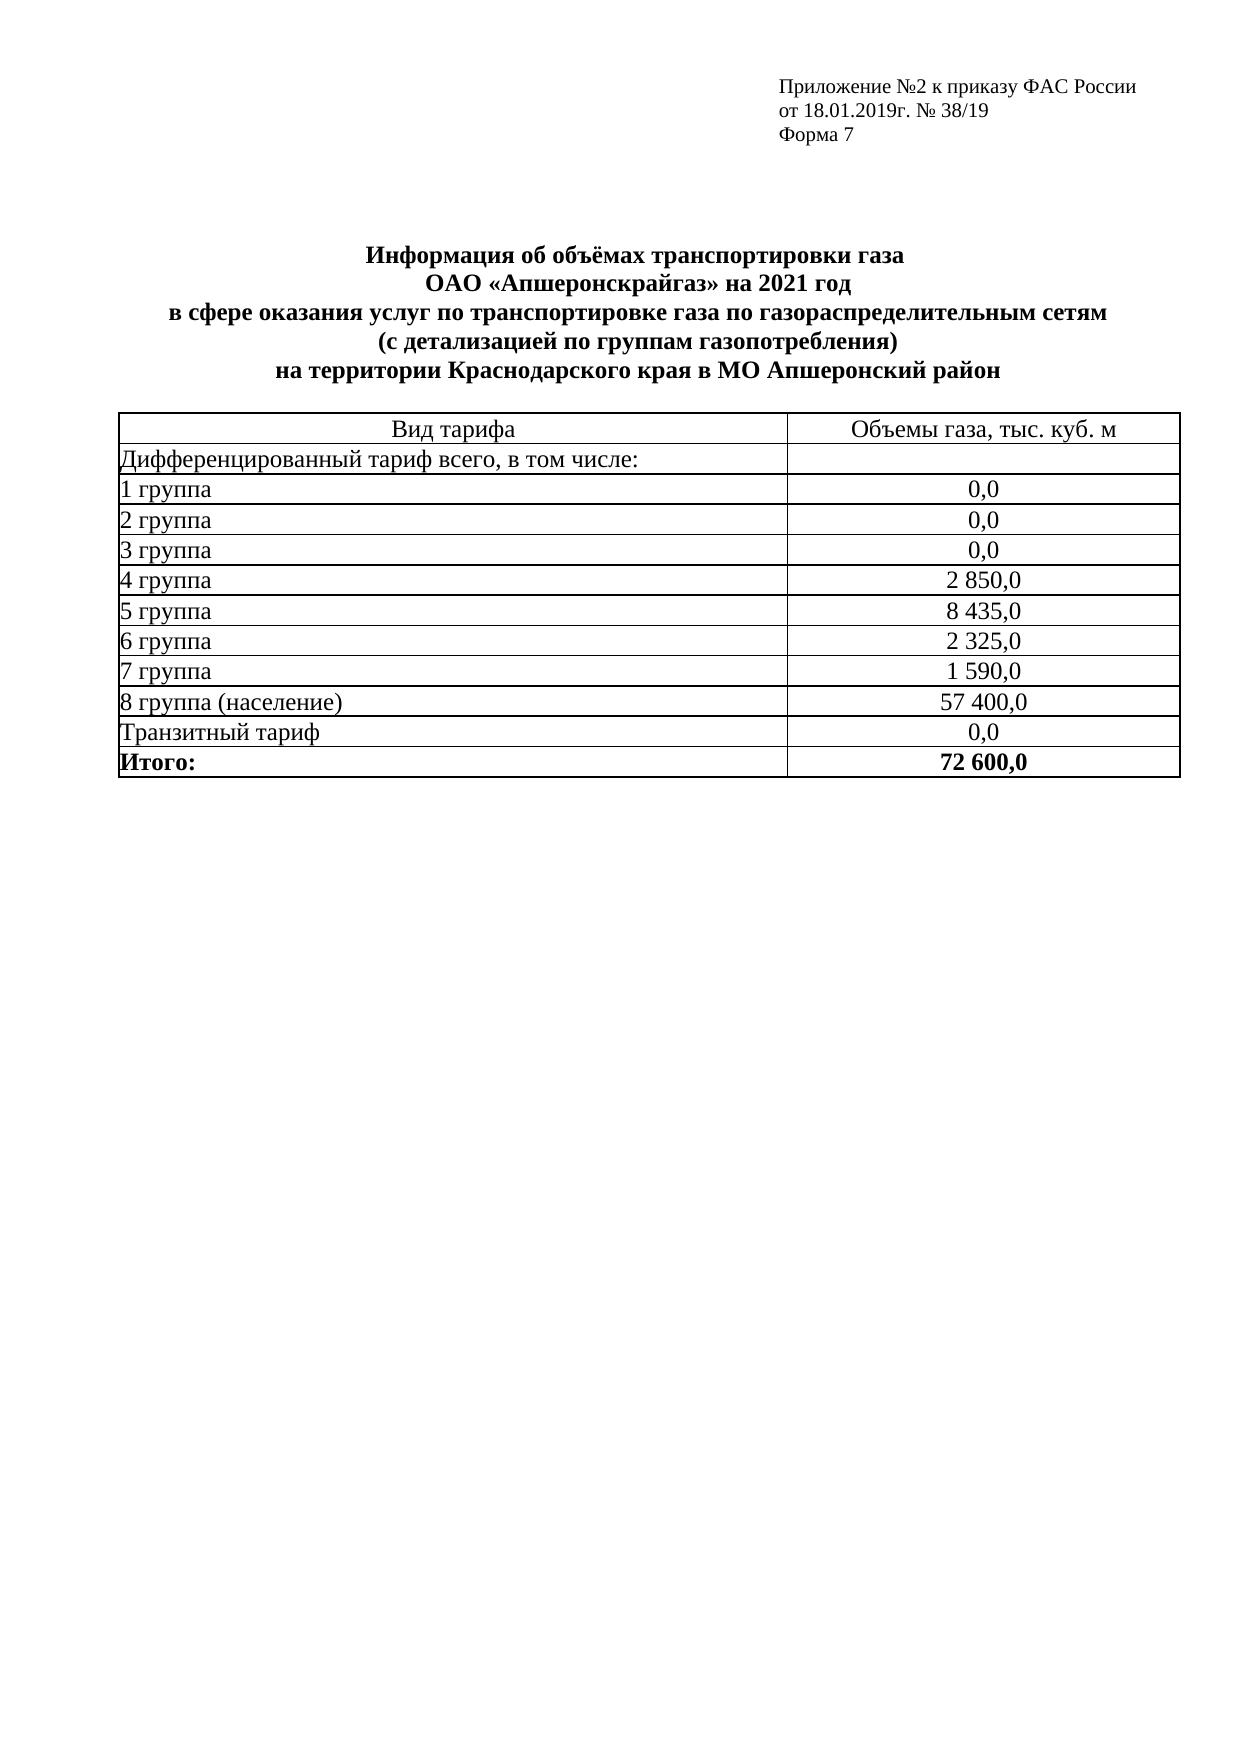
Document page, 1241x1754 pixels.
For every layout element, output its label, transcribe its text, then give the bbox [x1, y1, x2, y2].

table_cell 0,0 [788, 717, 1179, 746]
table_cell 1 590,0 [788, 656, 1179, 685]
table_cell Дифференцированный тариф всего, в том числе: [120, 444, 787, 473]
table_cell 1 группа [120, 475, 787, 503]
table_cell Итого: [120, 747, 787, 776]
table_cell 6 группа [120, 626, 787, 655]
table_cell 2 группа [120, 505, 787, 533]
table_cell 0,0 [788, 505, 1179, 533]
table_cell 0,0 [788, 475, 1179, 503]
table_header Приложение №2 к приказу ФАС России от 18.01.2019г. № 38/19 Форма 7 [767, 74, 1151, 146]
table_cell Транзитный тариф [120, 717, 787, 746]
table_cell 57 400,0 [788, 687, 1179, 715]
text ОАО «Апшеронскрайгаз» на 2021 год [118, 268, 1152, 297]
text (с детализацией по группам газопотребления) [118, 326, 1152, 355]
table_cell 2 325,0 [788, 626, 1179, 655]
text Информация об объёмах транспортировки газа [118, 240, 1152, 268]
table_cell 0,0 [788, 535, 1179, 564]
table_cell 4 группа [120, 566, 787, 594]
table_cell 8 группа (население) [120, 687, 787, 715]
table_header Вид тарифа [120, 414, 787, 443]
text в сфере оказания услуг по транспортировке газа по газораспределительным сетям [118, 297, 1152, 326]
table_cell 8 435,0 [788, 596, 1179, 624]
table_cell 5 группа [120, 596, 787, 624]
text на территории Краснодарского края в МО Апшеронский район [118, 355, 1152, 383]
table_cell 72 600,0 [788, 747, 1179, 776]
table_cell 3 группа [120, 535, 787, 564]
table_header Объемы газа, тыс. куб. м [788, 414, 1179, 443]
table_cell 7 группа [120, 656, 787, 685]
table_cell 2 850,0 [788, 566, 1179, 594]
table_cell [788, 444, 1179, 473]
